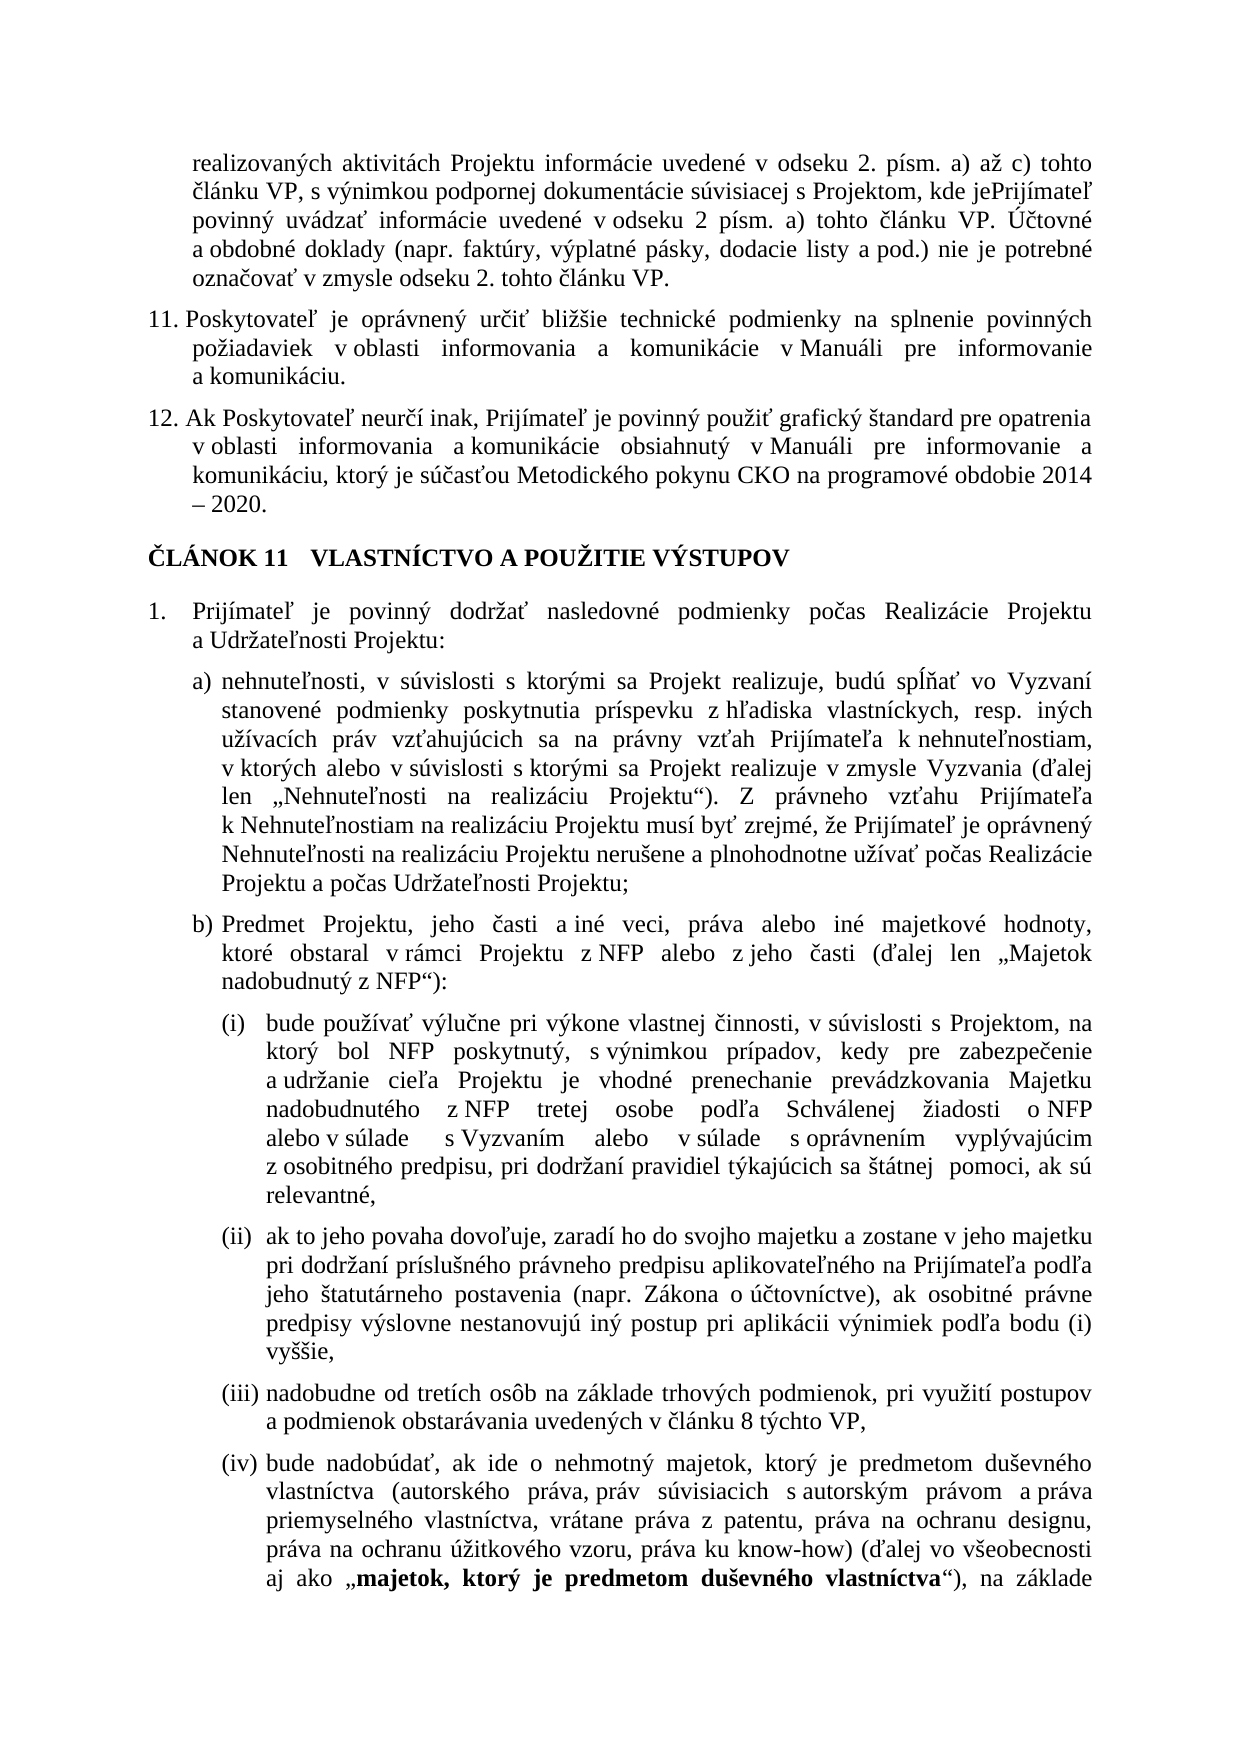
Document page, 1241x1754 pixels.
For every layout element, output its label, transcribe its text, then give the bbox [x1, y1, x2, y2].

list nehnuteľnosti, v súvislosti s ktorými sa Projekt realizuje, budú spĺňať vo Vyzvaní stanovené podmienky poskytnutia príspevku z hľadiska vlastníckych, resp. iných užívacích práv vzťahujúcich sa na právny vzťah Prijímateľa k nehnuteľnostiam, v ktorých alebo v súvislosti s ktorými sa Projekt realizuje v zmysle Vyzvania (ďalej len „Nehnuteľnosti na realizáciu Projektu“). Z právneho vzťahu Prijímateľa k Nehnuteľnostiam na realizáciu Projektu musí byť zrejmé, že Prijímateľ je oprávnený Nehnuteľnosti na realizáciu Projektu nerušene a plnohodnotne užívať počas Realizácie Projektu a počas Udržateľnosti Projektu; [192, 666, 1093, 896]
list Predmet Projektu, jeho časti a iné veci, práva alebo iné majetkové hodnoty, ktoré obstaral v rámci Projektu z NFP alebo z jeho časti (ďalej len „Majetok nadobudnutý z NFP“): [192, 909, 1093, 995]
list Ak Poskytovateľ neurčí inak, Prijímateľ je povinný použiť grafický štandard pre opatrenia v oblasti informovania a komunikácie obsiahnutý v Manuáli pre informovanie a komunikáciu, ktorý je súčasťou Metodického pokynu CKO na programové obdobie 2014 – 2020. [148, 403, 1093, 518]
list nadobudne od tretích osôb na základe trhových podmienok, pri využití postupov a podmienok obstarávania uvedených v článku 8 týchto VP, [221, 1378, 1093, 1435]
list Poskytovateľ je oprávnený určiť bližšie technické podmienky na splnenie povinných požiadaviek v oblasti informovania a komunikácie v Manuáli pre informovanie a komunikáciu. [148, 304, 1093, 390]
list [148, 148, 1093, 291]
list bude používať výlučne pri výkone vlastnej činnosti, v súvislosti s Projektom, na ktorý bol NFP poskytnutý, s výnimkou prípadov, kedy pre zabezpečenie a udržanie cieľa Projektu je vhodné prenechanie prevádzkovania Majetku nadobudnutého z NFP tretej osobe podľa Schválenej žiadosti o NFP alebo v súlade s Vyzvaním alebo v súlade s oprávnením vyplývajúcim z osobitného predpisu, pri dodržaní pravidiel týkajúcich sa štátnej pomoci, ak sú relevantné, [221, 1008, 1093, 1209]
list Prijímateľ je povinný dodržať nasledovné podmienky počas Realizácie Projektu a Udržateľnosti Projektu: [148, 596, 1093, 654]
list ak to jeho povaha dovoľuje, zaradí ho do svojho majetku a zostane v jeho majetku pri dodržaní príslušného právneho predpisu aplikovateľného na Prijímateľa podľa jeho štatutárneho postavenia (napr. Zákona o účtovníctve), ak osobitné právne predpisy výslovne nestanovujú iný postup pri aplikácii výnimiek podľa bodu (i) vyššie, [221, 1221, 1093, 1365]
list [221, 1448, 1093, 1591]
subtitle ČLÁNOK 11 VLASTNÍCTVO A POUŽITIE VÝSTUPOV [148, 543, 1093, 571]
